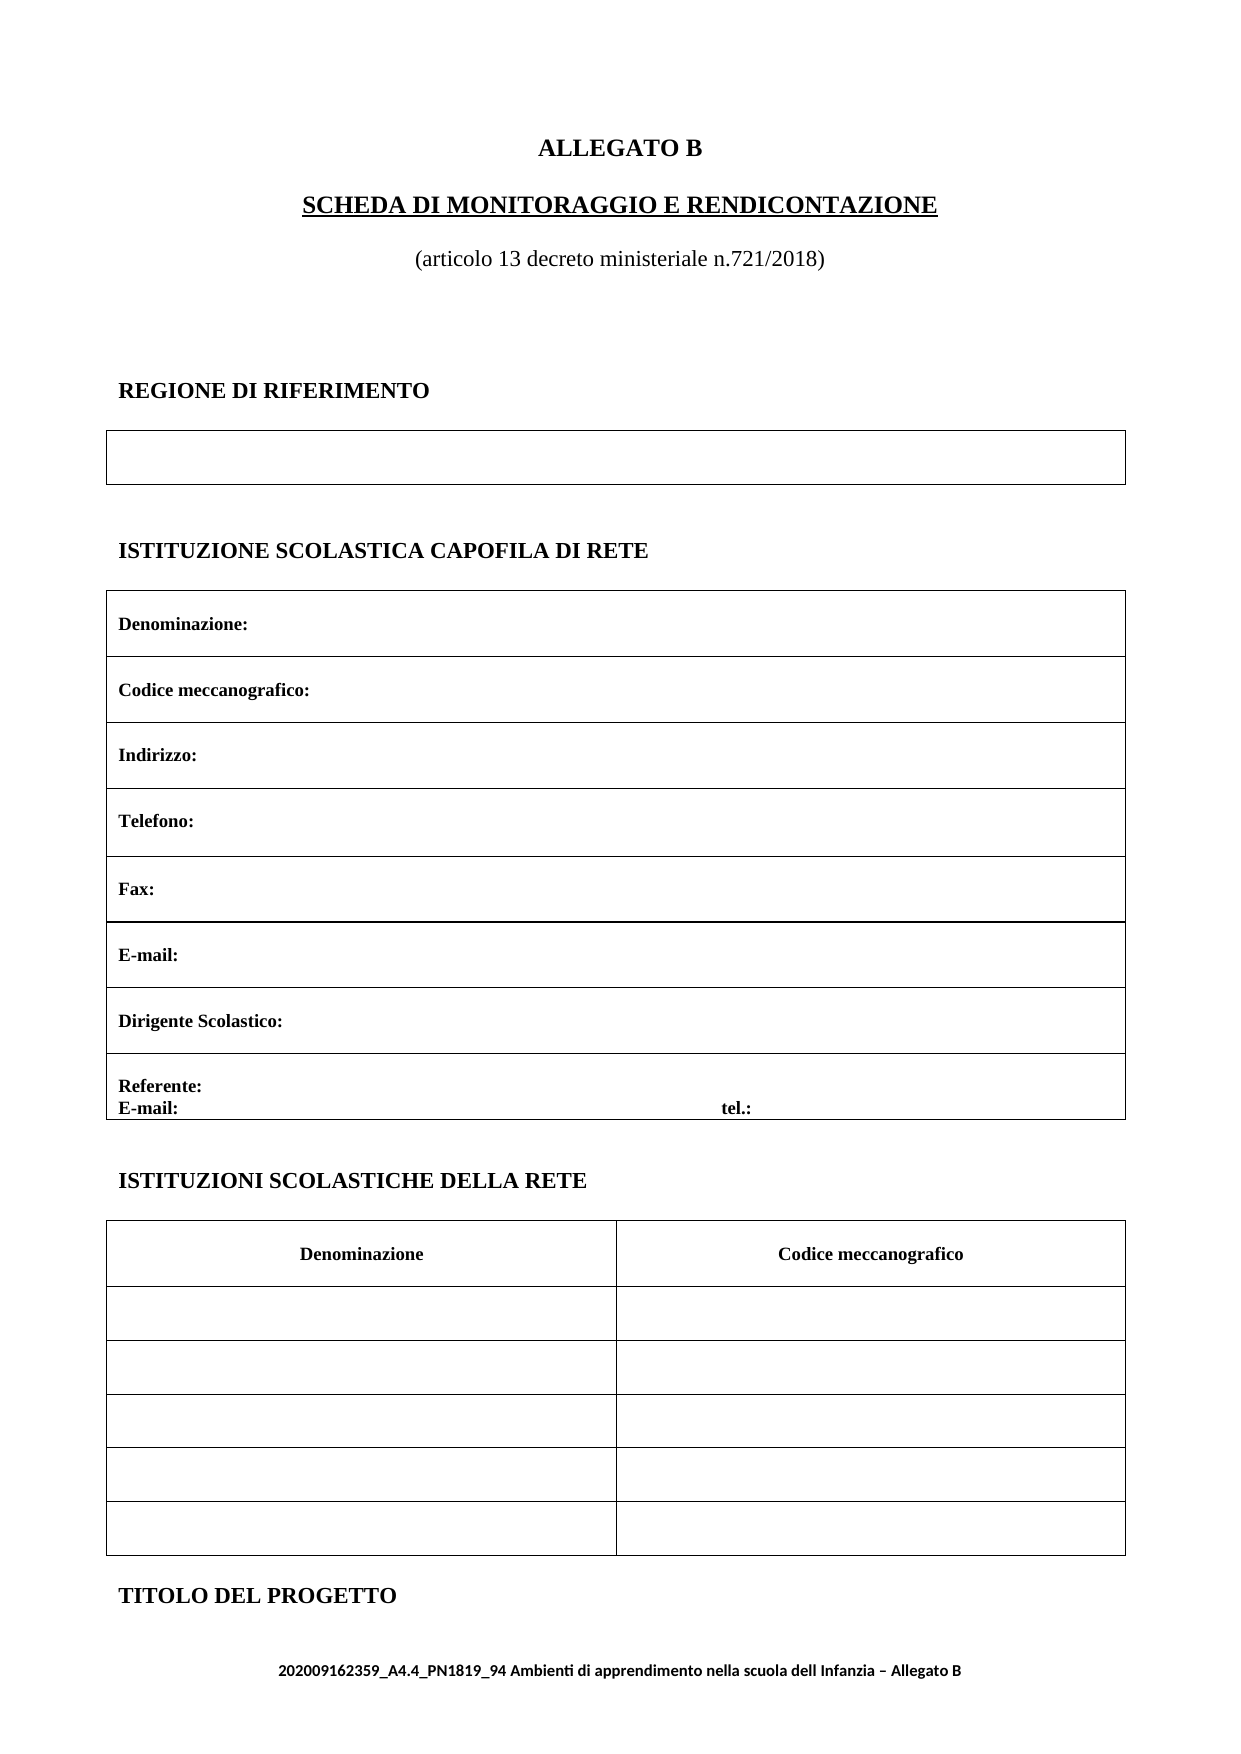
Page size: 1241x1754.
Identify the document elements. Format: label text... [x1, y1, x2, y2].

text ISTITUZIONI SCOLASTICHE DELLA RETE [118, 1167, 1122, 1194]
table_cell Telefono: [107, 789, 1125, 856]
table_cell Dirigente Scolastico: [107, 988, 1125, 1053]
text (articolo 13 decreto ministeriale n.721/2018) [118, 246, 1122, 272]
table_cell [617, 1395, 1125, 1447]
table_header Denominazione: [107, 591, 1125, 656]
table_cell Codice meccanografico: [107, 657, 1125, 722]
table_cell [617, 1341, 1125, 1393]
table_cell [107, 1448, 616, 1501]
table_cell Fax: [107, 857, 1125, 921]
table_header Codice meccanografico [617, 1221, 1125, 1286]
table_cell [107, 1395, 616, 1447]
table_header Denominazione [107, 1221, 616, 1286]
table_cell Indirizzo: [107, 723, 1125, 787]
table_cell [617, 1287, 1125, 1340]
text SCHEDA DI MONITORAGGIO E RENDICONTAZIONE [118, 190, 1122, 219]
table_cell [617, 1448, 1125, 1501]
text ALLEGATO B [118, 133, 1122, 162]
table_header [107, 431, 1125, 484]
text ISTITUZIONE SCOLASTICA CAPOFILA DI RETE [118, 537, 1122, 564]
table_cell [107, 1502, 616, 1555]
table_cell [107, 1287, 616, 1340]
table_cell E-mail: [107, 923, 1125, 987]
text REGIONE DI RIFERIMENTO [118, 377, 1122, 404]
table_cell [617, 1502, 1125, 1555]
table_cell Referente: E-mail: tel.: [107, 1054, 1125, 1118]
text TITOLO DEL PROGETTO [118, 1582, 1122, 1608]
table_cell [107, 1341, 616, 1393]
